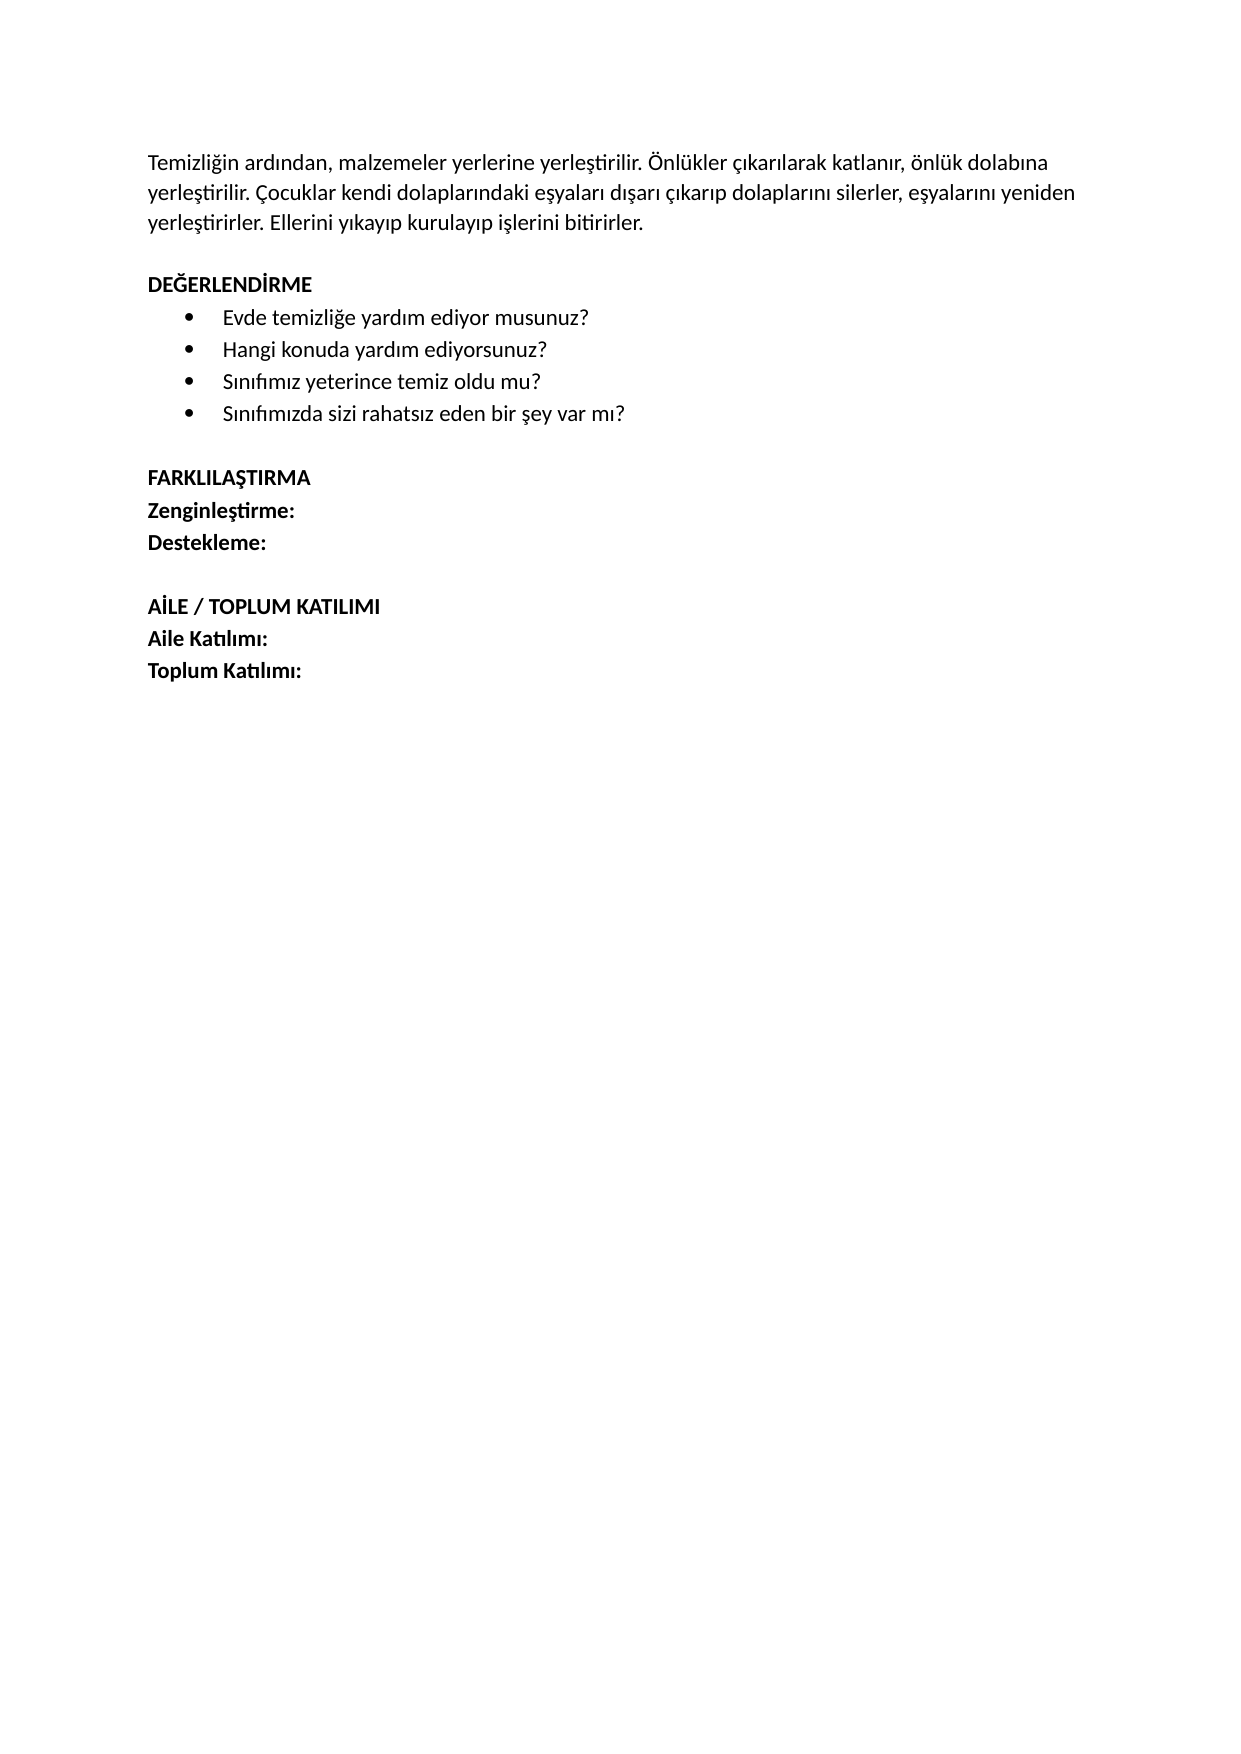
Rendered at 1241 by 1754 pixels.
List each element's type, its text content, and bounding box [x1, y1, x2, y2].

text AİLE / TOPLUM KATILIMI [148, 592, 1093, 620]
text FARKLILAŞTIRMA [148, 463, 1093, 492]
text DEĞERLENDİRME [148, 270, 1093, 298]
text Temizliğin ardından, malzemeler yerlerine yerleştirilir. Önlükler çıkarılarak katlanır, önlük dolabına yerleştirilir. Çocuklar kendi dolaplarındaki eşyaları dışarı çıkarıp dolaplarını silerler, eşyalarını yeniden yerleştirirler. Ellerini yıkayıp kurulayıp işlerini bitirirler. [148, 148, 1093, 236]
list Sınıfımız yeterince temiz oldu mu? [185, 367, 1093, 395]
text Destekleme: [148, 528, 1093, 556]
text Zenginleştirme: [148, 496, 1093, 524]
list Sınıfımızda sizi rahatsız eden bir şey var mı? [185, 399, 1093, 427]
list Hangi konuda yardım ediyorsunuz? [185, 335, 1093, 363]
list Evde temizliğe yardım ediyor musunuz? [185, 303, 1093, 331]
text Toplum Katılımı: [148, 657, 1093, 685]
text Aile Katılımı: [148, 624, 1093, 652]
